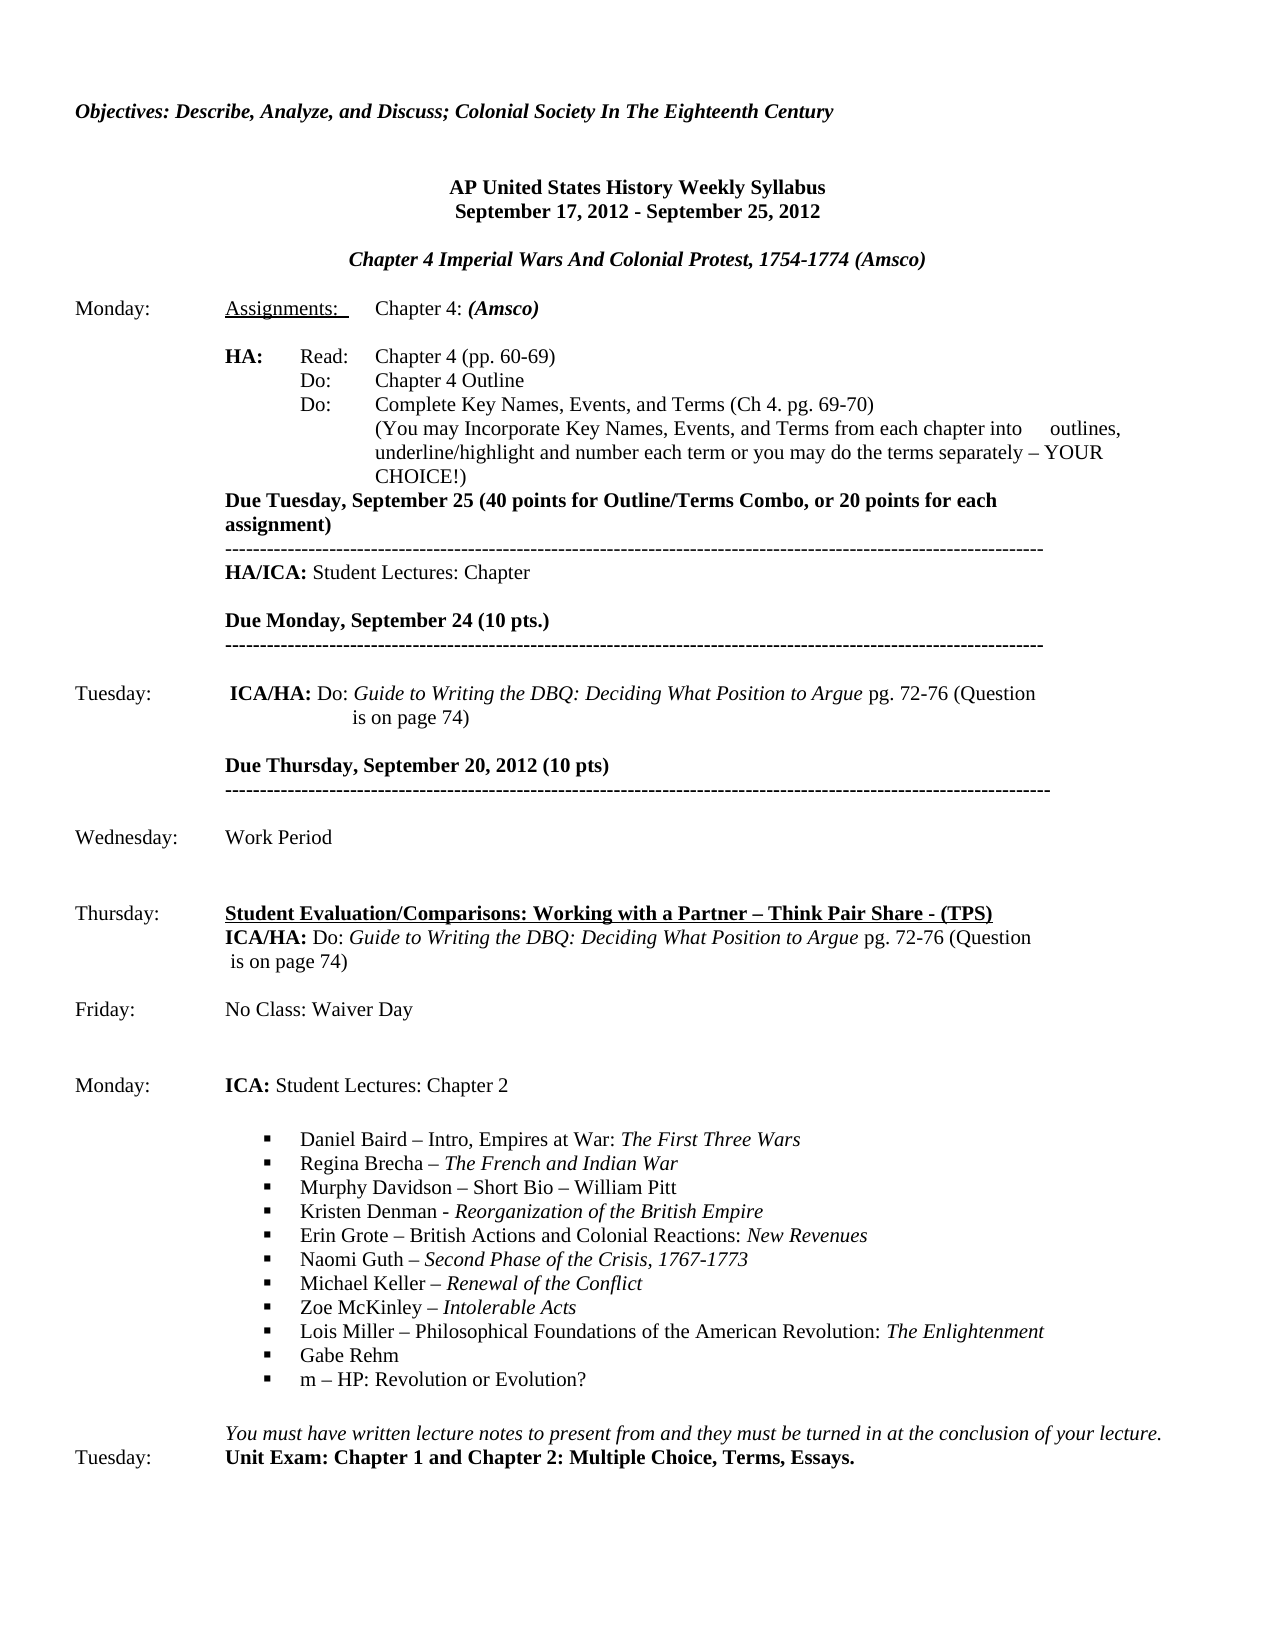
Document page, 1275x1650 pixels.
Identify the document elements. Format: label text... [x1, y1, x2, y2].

list Murphy Davidson – Short Bio – William Pitt [262, 1175, 1200, 1199]
list Daniel Baird – Intro, Empires at War: The First Three Wars [262, 1127, 1200, 1151]
list Gabe Rehm [262, 1343, 1200, 1367]
text Monday: Assignments: Chapter 4: (Amsco) [75, 271, 1200, 319]
text AP United States History Weekly Syllabus [75, 175, 1200, 199]
list Michael Keller – Renewal of the Conflict [262, 1271, 1200, 1295]
text September 17, 2012 - September 25, 2012 [75, 199, 1200, 223]
list Kristen Denman - Reorganization of the British Empire [262, 1199, 1200, 1223]
text You must have written lecture notes to present from and they must be turned in at the conclusion of your lecture. [225, 1421, 1200, 1444]
list Naomi Guth – Second Phase of the Crisis, 1767-1773 [262, 1247, 1200, 1271]
text Thursday: Student Evaluation/Comparisons: Working with a Partner – Think Pair Share - (TPS) [75, 901, 1200, 925]
text Do: Chapter 4 Outline [300, 368, 1200, 392]
text HA: Read: Chapter 4 (pp. 60-69) [225, 344, 1200, 368]
text Monday: ICA: Student Lectures: Chapter 2 [75, 1073, 1200, 1097]
text (You may Incorporate Key Names, Events, and Terms from each chapter into outlines, underline/highlight and number each term or you may do the terms separately – YOUR CHOICE!) [375, 416, 1200, 488]
text Chapter 4 Imperial Wars And Colonial Protest, 1754-1774 (Amsco) [75, 247, 1200, 271]
text Objectives: Describe, Analyze, and Discuss; Colonial Society In The Eighteenth Century [75, 75, 1200, 151]
text ICA/HA: Do: Guide to Writing the DBQ: Deciding What Position to Argue pg. 72-76 (Question [75, 925, 1200, 949]
list Lois Miller – Philosophical Foundations of the American Revolution: The Enlightenment [262, 1319, 1200, 1343]
text Wednesday: Work Period [75, 801, 1200, 877]
text ----------------------------------------------------------------------------------------------------------------------- [75, 777, 1200, 801]
text Due Tuesday, September 25 (40 points for Outline/Terms Combo, or 20 points for each [75, 488, 1200, 512]
text HA/ICA: Student Lectures: Chapter Due Monday, September 24 (10 pts.) ---------------------------------------------------------------------------------------------------------------------- [75, 560, 1200, 656]
list m – HP: Revolution or Evolution? [262, 1367, 1200, 1391]
list Regina Brecha – The French and Indian War [262, 1151, 1200, 1175]
text assignment) ---------------------------------------------------------------------------------------------------------------------- [225, 512, 1200, 560]
text Tuesday: Unit Exam: Chapter 1 and Chapter 2: Multiple Choice, Terms, Essays. [75, 1444, 1200, 1469]
list Zoe McKinley – Intolerable Acts [262, 1295, 1200, 1319]
text Friday: No Class: Waiver Day [75, 973, 1200, 1049]
text Tuesday: ICA/HA: Do: Guide to Writing the DBQ: Deciding What Position to Argue pg. 72-76 (Question [75, 681, 1200, 704]
list Erin Grote – British Actions and Colonial Reactions: New Revenues [262, 1223, 1200, 1247]
text is on page 74) [75, 949, 1200, 973]
text Do: Complete Key Names, Events, and Terms (Ch 4. pg. 69-70) [225, 392, 1200, 416]
text Due Thursday, September 20, 2012 (10 pts) [75, 753, 1200, 777]
text is on page 74) [300, 704, 1200, 729]
